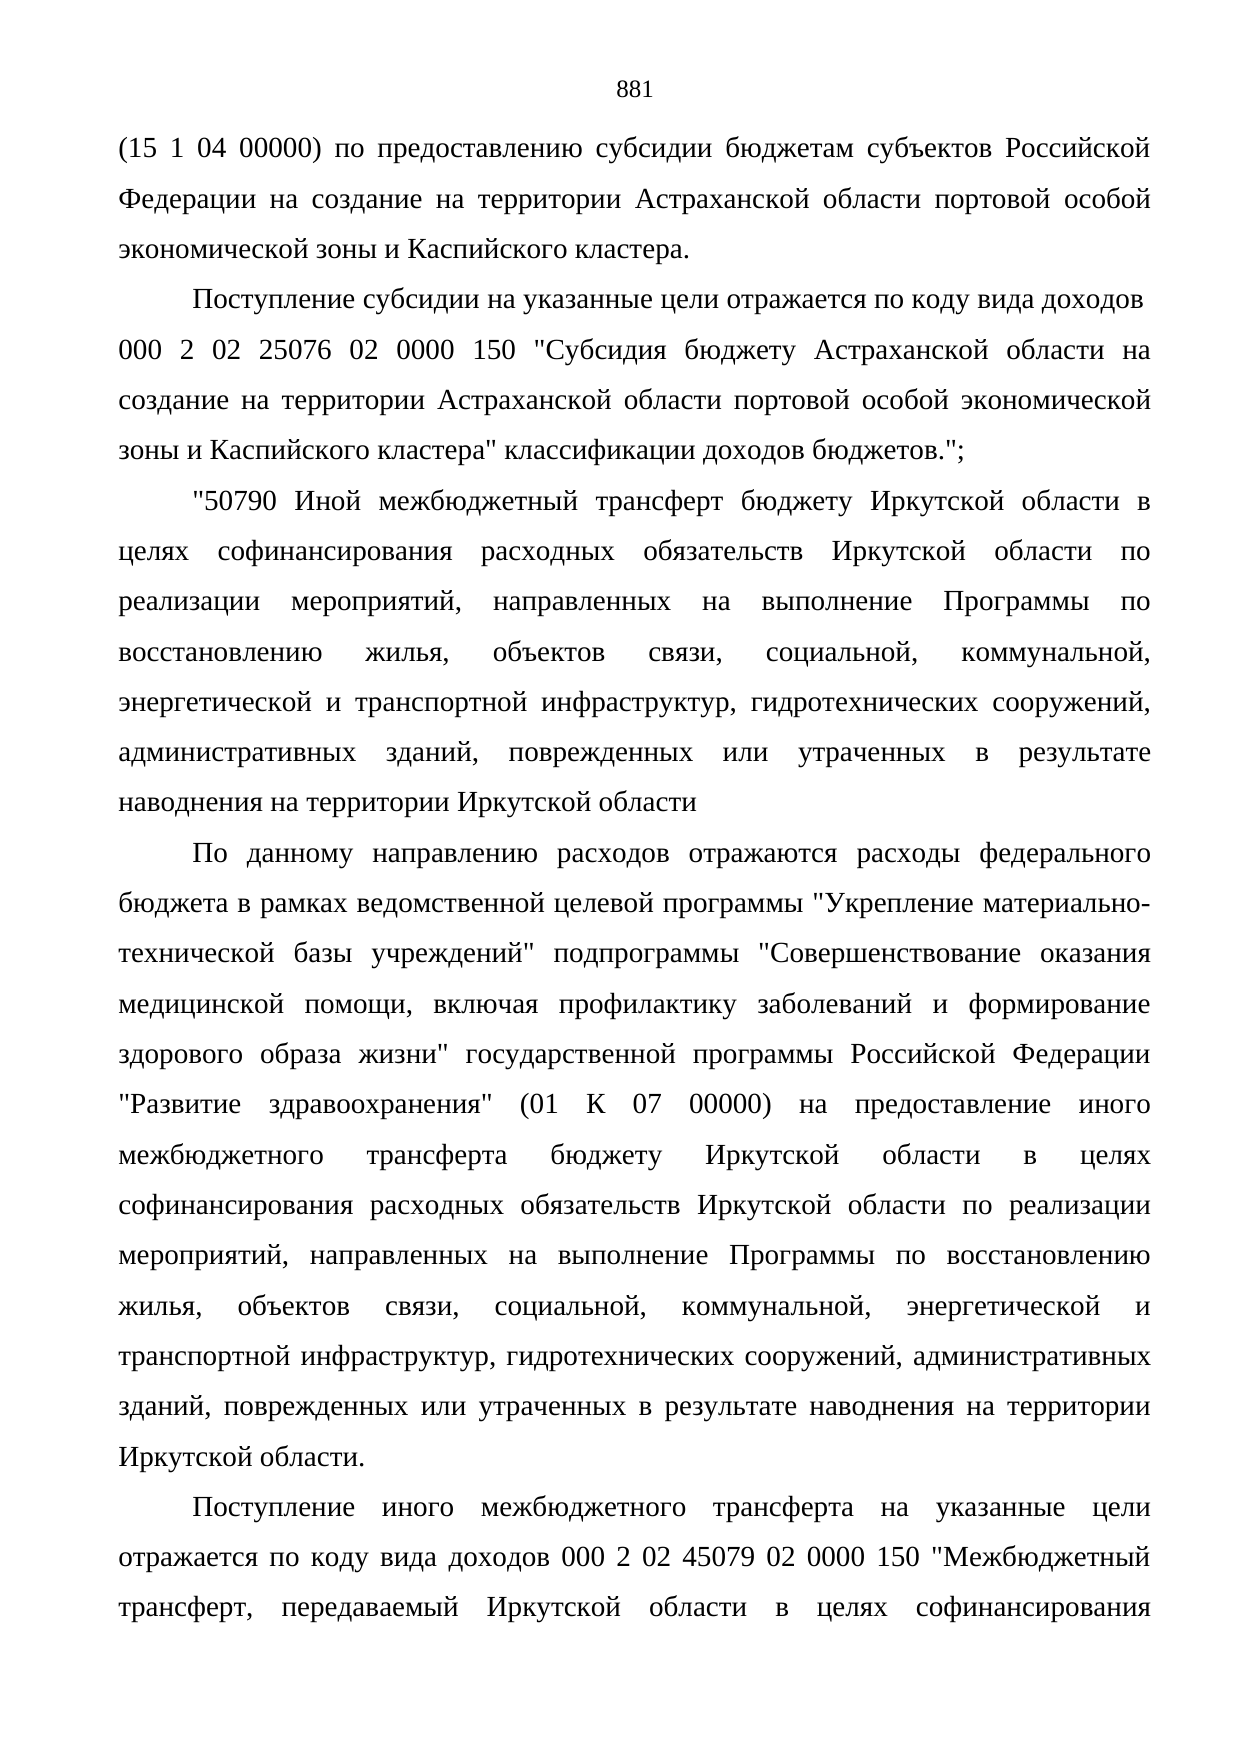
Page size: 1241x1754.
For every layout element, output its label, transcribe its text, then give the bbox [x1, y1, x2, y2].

text "50790 Иной межбюджетный трансферт бюджету Иркутской области в целях софинансирования расходных обязательств Иркутской области по реализации мероприятий, направленных на выполнение Программы по восстановлению жилья, объектов связи, социальной, коммунальной, энергетической и транспортной инфраструктур, гидротехнических сооружений, административных зданий, поврежденных или утраченных в результате наводнения на территории Иркутской области [118, 483, 1152, 818]
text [118, 131, 1152, 265]
text По данному направлению расходов отражаются расходы федерального бюджета в рамках ведомственной целевой программы "Укрепление материально-технической базы учреждений" подпрограммы "Совершенствование оказания медицинской помощи, включая профилактику заболеваний и формирование здорового образа жизни" государственной программы Российской Федерации "Развитие здравоохранения" (01 К 07 00000) на предоставление иного межбюджетного трансферта бюджету Иркутской области в целях софинансирования расходных обязательств Иркутской области по реализации мероприятий, направленных на выполнение Программы по восстановлению жилья, объектов связи, социальной, коммунальной, энергетической и транспортной инфраструктур, гидротехнических сооружений, административных зданий, поврежденных или утраченных в результате наводнения на территории Иркутской области. [118, 835, 1152, 1472]
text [118, 1489, 1152, 1623]
text Поступление субсидии на указанные цели отражается по коду вида доходов 000 2 02 25076 02 0000 150 "Субсидия бюджету Астраханской области на создание на территории Астраханской области портовой особой экономической зоны и Каспийского кластера" классификации доходов бюджетов."; [118, 281, 1152, 466]
